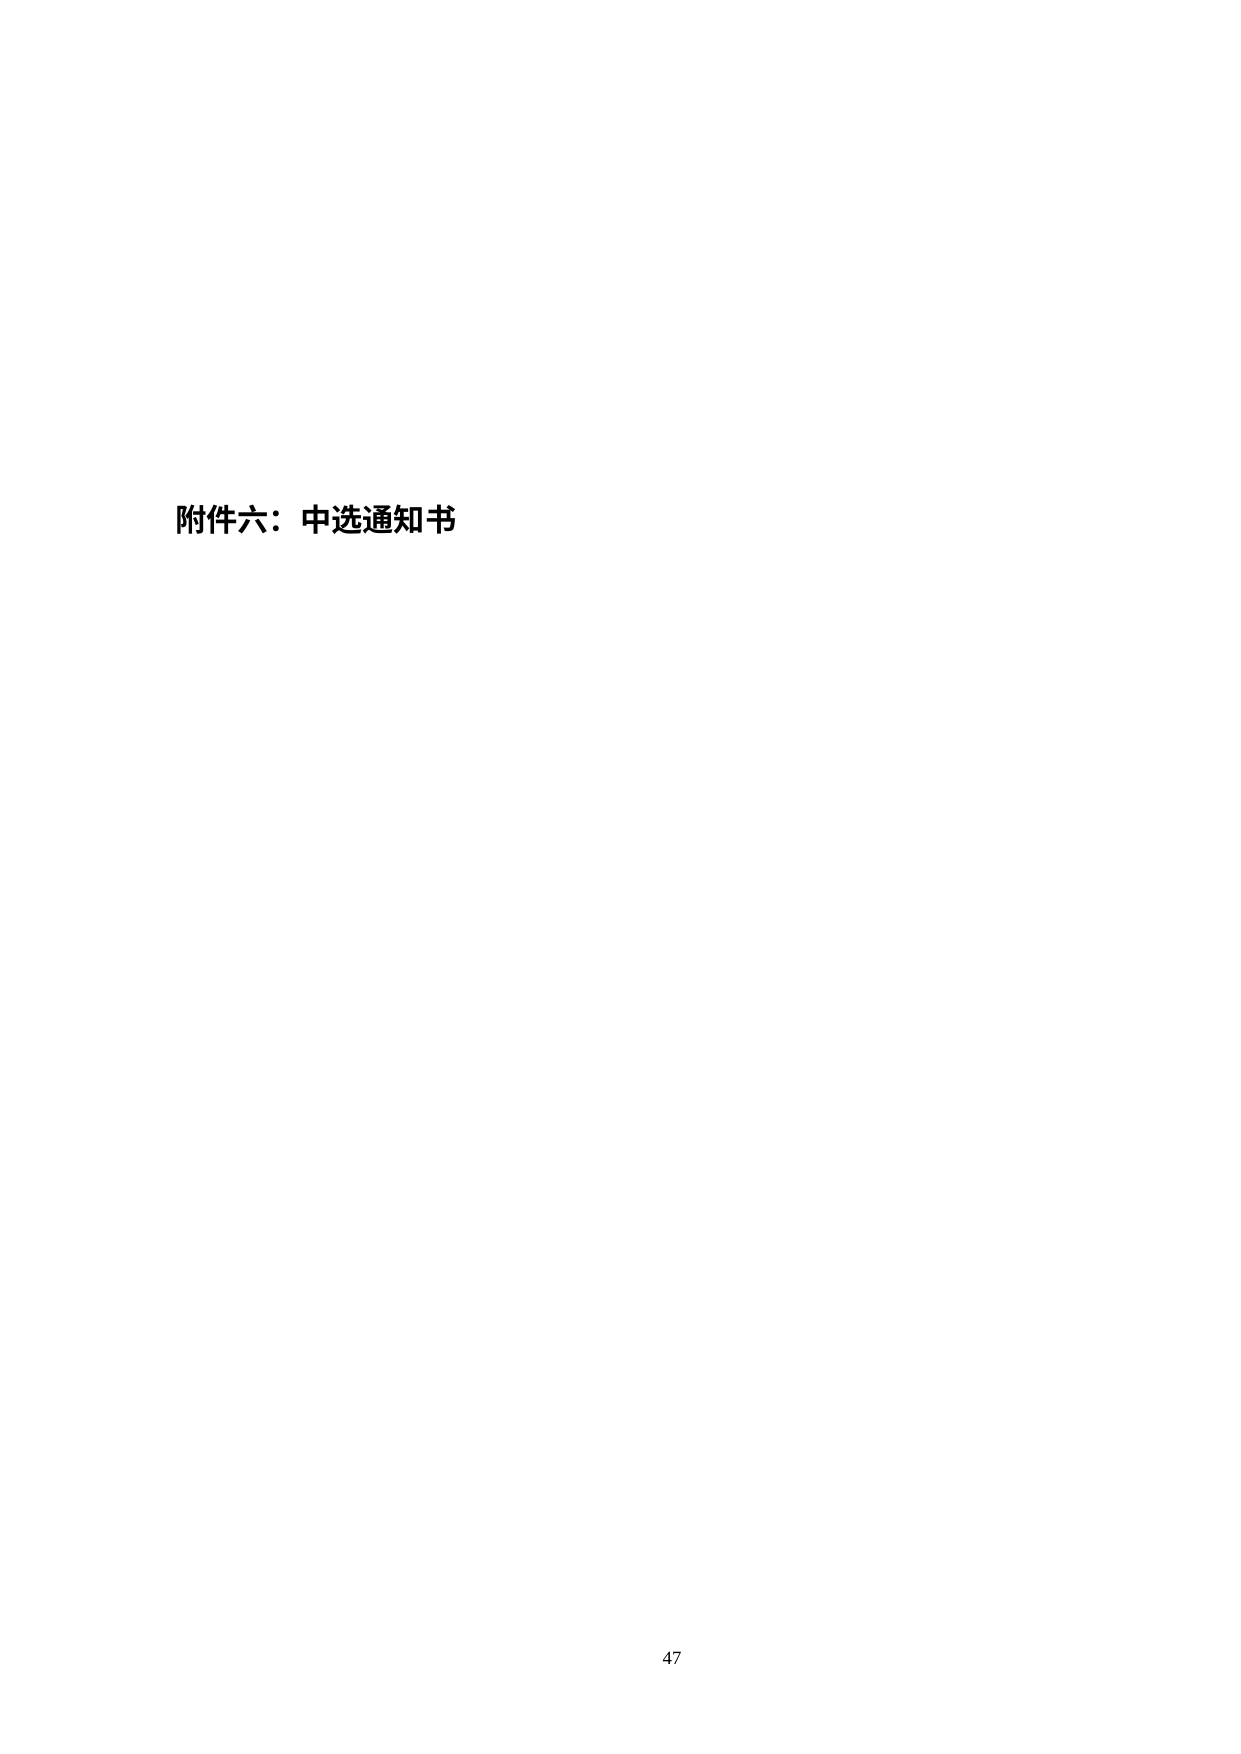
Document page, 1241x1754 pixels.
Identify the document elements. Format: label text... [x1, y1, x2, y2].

text 附件六：中选通知书 [175, 495, 1110, 541]
